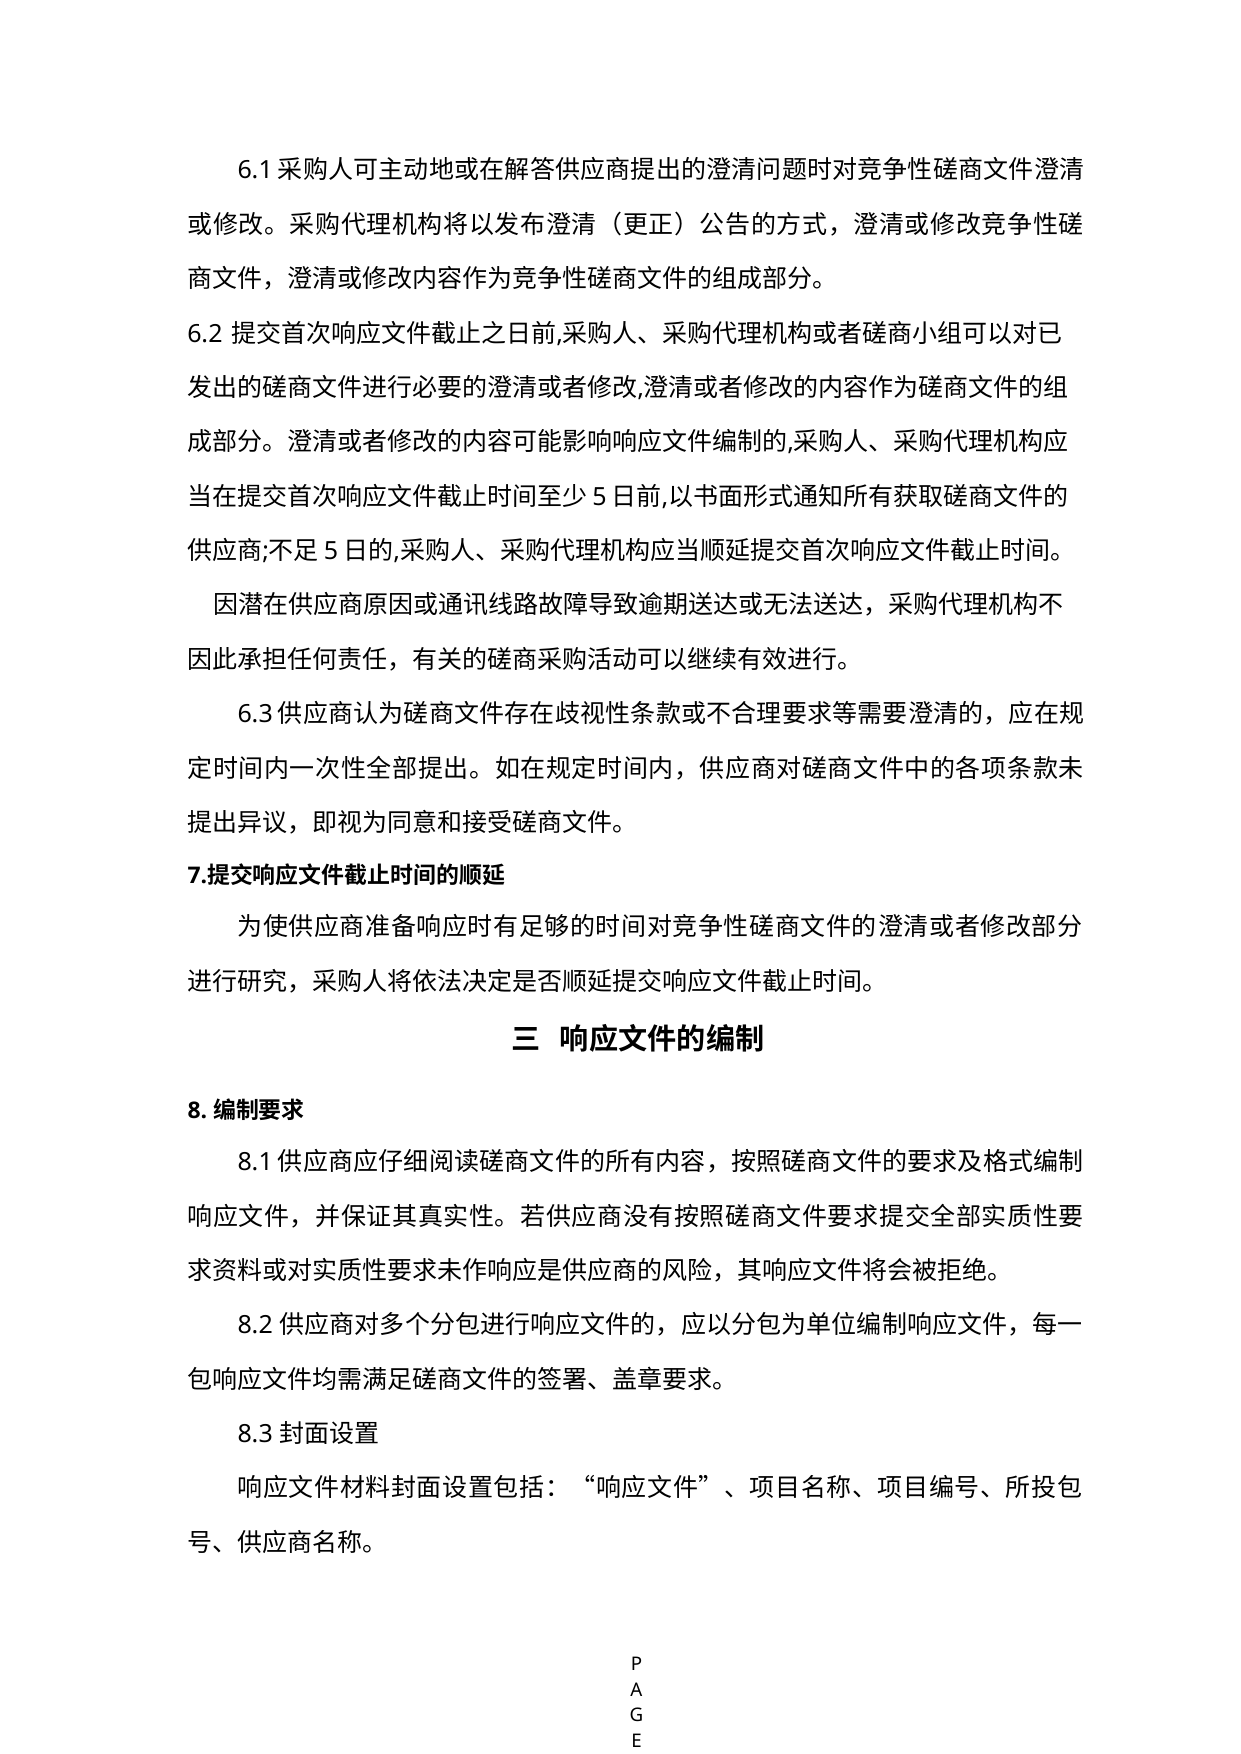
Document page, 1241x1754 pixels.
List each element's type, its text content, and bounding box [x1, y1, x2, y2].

text 响应文件材料封面设置包括：“响应文件”、项目名称、项目编号、所投包号、供应商名称。 [187, 1468, 1085, 1558]
text 因潜在供应商原因或通讯线路故障导致逾期送达或无法送达，采购代理机构不因此承担任何责任，有关的磋商采购活动可以继续有效进行。 [187, 585, 1085, 676]
text 8.2 供应商对多个分包进行响应文件的，应以分包为单位编制响应文件，每一包响应文件均需满足磋商文件的签署、盖章要求。 [187, 1305, 1085, 1395]
text 6.3供应商认为磋商文件存在歧视性条款或不合理要求等需要澄清的，应在规定时间内一次性全部提出。如在规定时间内，供应商对磋商文件中的各项条款未提出异议，即视为同意和接受磋商文件。 [187, 694, 1085, 839]
text 6.1采购人可主动地或在解答供应商提出的澄清问题时对竞争性磋商文件澄清或修改。采购代理机构将以发布澄清（更正）公告的方式，澄清或修改竞争性磋商文件，澄清或修改内容作为竞争性磋商文件的组成部分。 [187, 150, 1085, 295]
text 8.3 封面设置 [187, 1413, 1085, 1450]
text 8.1供应商应仔细阅读磋商文件的所有内容，按照磋商文件的要求及格式编制响应文件，并保证其真实性。若供应商没有按照磋商文件要求提交全部实质性要求资料或对实质性要求未作响应是供应商的风险，其响应文件将会被拒绝。 [187, 1142, 1085, 1287]
text 8. 编制要求 [187, 1092, 1085, 1125]
text 7.提交响应文件截止时间的顺延 [187, 857, 1085, 890]
text 6.2 提交首次响应文件截止之日前,采购人、采购代理机构或者磋商小组可以对已发出的磋商文件进行必要的澄清或者修改,澄清或者修改的内容作为磋商文件的组成部分。澄清或者修改的内容可能影响响应文件编制的,采购人、采购代理机构应当在提交首次响应文件截止时间至少5日前,以书面形式通知所有获取磋商文件的供应商;不足5日的,采购人、采购代理机构应当顺延提交首次响应文件截止时间。 [187, 313, 1085, 567]
text 为使供应商准备响应时有足够的时间对竞争性磋商文件的澄清或者修改部分进行研究，采购人将依法决定是否顺延提交响应文件截止时间。 [187, 907, 1085, 997]
subtitle 三 响应文件的编制 [190, 1016, 1085, 1058]
